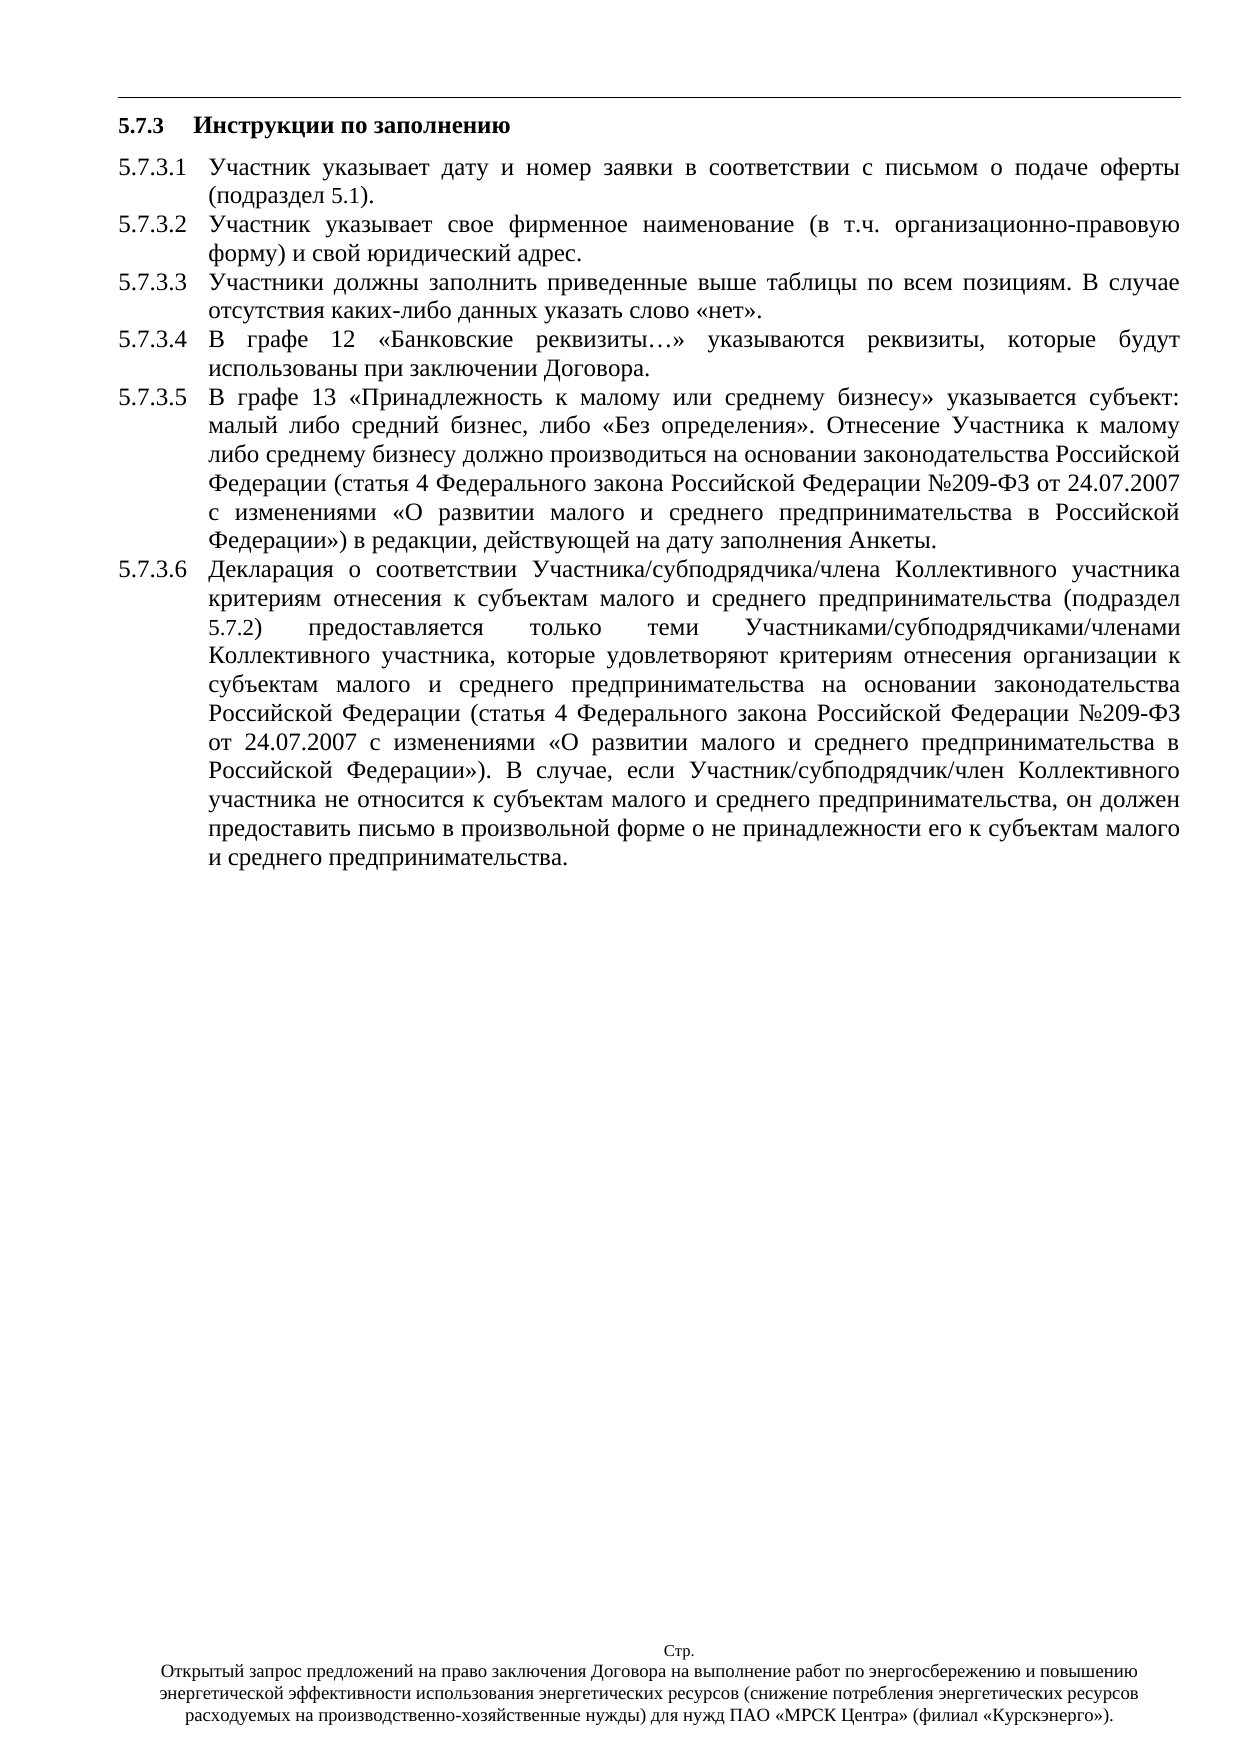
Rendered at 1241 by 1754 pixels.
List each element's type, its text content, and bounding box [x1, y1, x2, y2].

list Декларация о соответствии Участника/субподрядчика/члена Коллективного участника критериям отнесения к субъектам малого и среднего предпринимательства (подраздел 5.7.2) предоставляется только теми Участниками/субподрядчиками/членами Коллективного участника, которые удовлетворяют критериям отнесения организации к субъектам малого и среднего предпринимательства на основании законодательства Российской Федерации (статья 4 Федерального закона Российской Федерации №209-ФЗ от 24.07.2007 с изменениями «О развитии малого и среднего предпринимательства в Российской Федерации»). В случае, если Участник/субподрядчик/член Коллективного участника не относится к субъектам малого и среднего предпринимательства, он должен предоставить письмо в произвольной форме о не принадлежности его к субъектам малого и среднего предпринимательства. [118, 554, 1181, 871]
list Участник указывает дату и номер заявки в соответствии с письмом о подаче оферты (подраздел 5.1). [118, 152, 1181, 209]
list Участник указывает свое фирменное наименование (в т.ч. организационно-правовую форму) и свой юридический адрес. [118, 209, 1181, 267]
list Участники должны заполнить приведенные выше таблицы по всем позициям. В случае отсутствия каких-либо данных указать слово «нет». [118, 267, 1181, 324]
list В графе 13 «Принадлежность к малому или среднему бизнесу» указывается субъект: малый либо средний бизнес, либо «Без определения». Отнесение Участника к малому либо среднему бизнесу должно производиться на основании законодательства Российской Федерации (статья 4 Федерального закона Российской Федерации №209-ФЗ от 24.07.2007 с изменениями «О развитии малого и среднего предпринимательства в Российской Федерации») в редакции, действующей на дату заполнения Анкеты. [118, 382, 1181, 554]
subtitle Инструкции по заполнению [118, 111, 1181, 139]
list В графе 12 «Банковские реквизиты…» указываются реквизиты, которые будут использованы при заключении Договора. [118, 324, 1181, 382]
